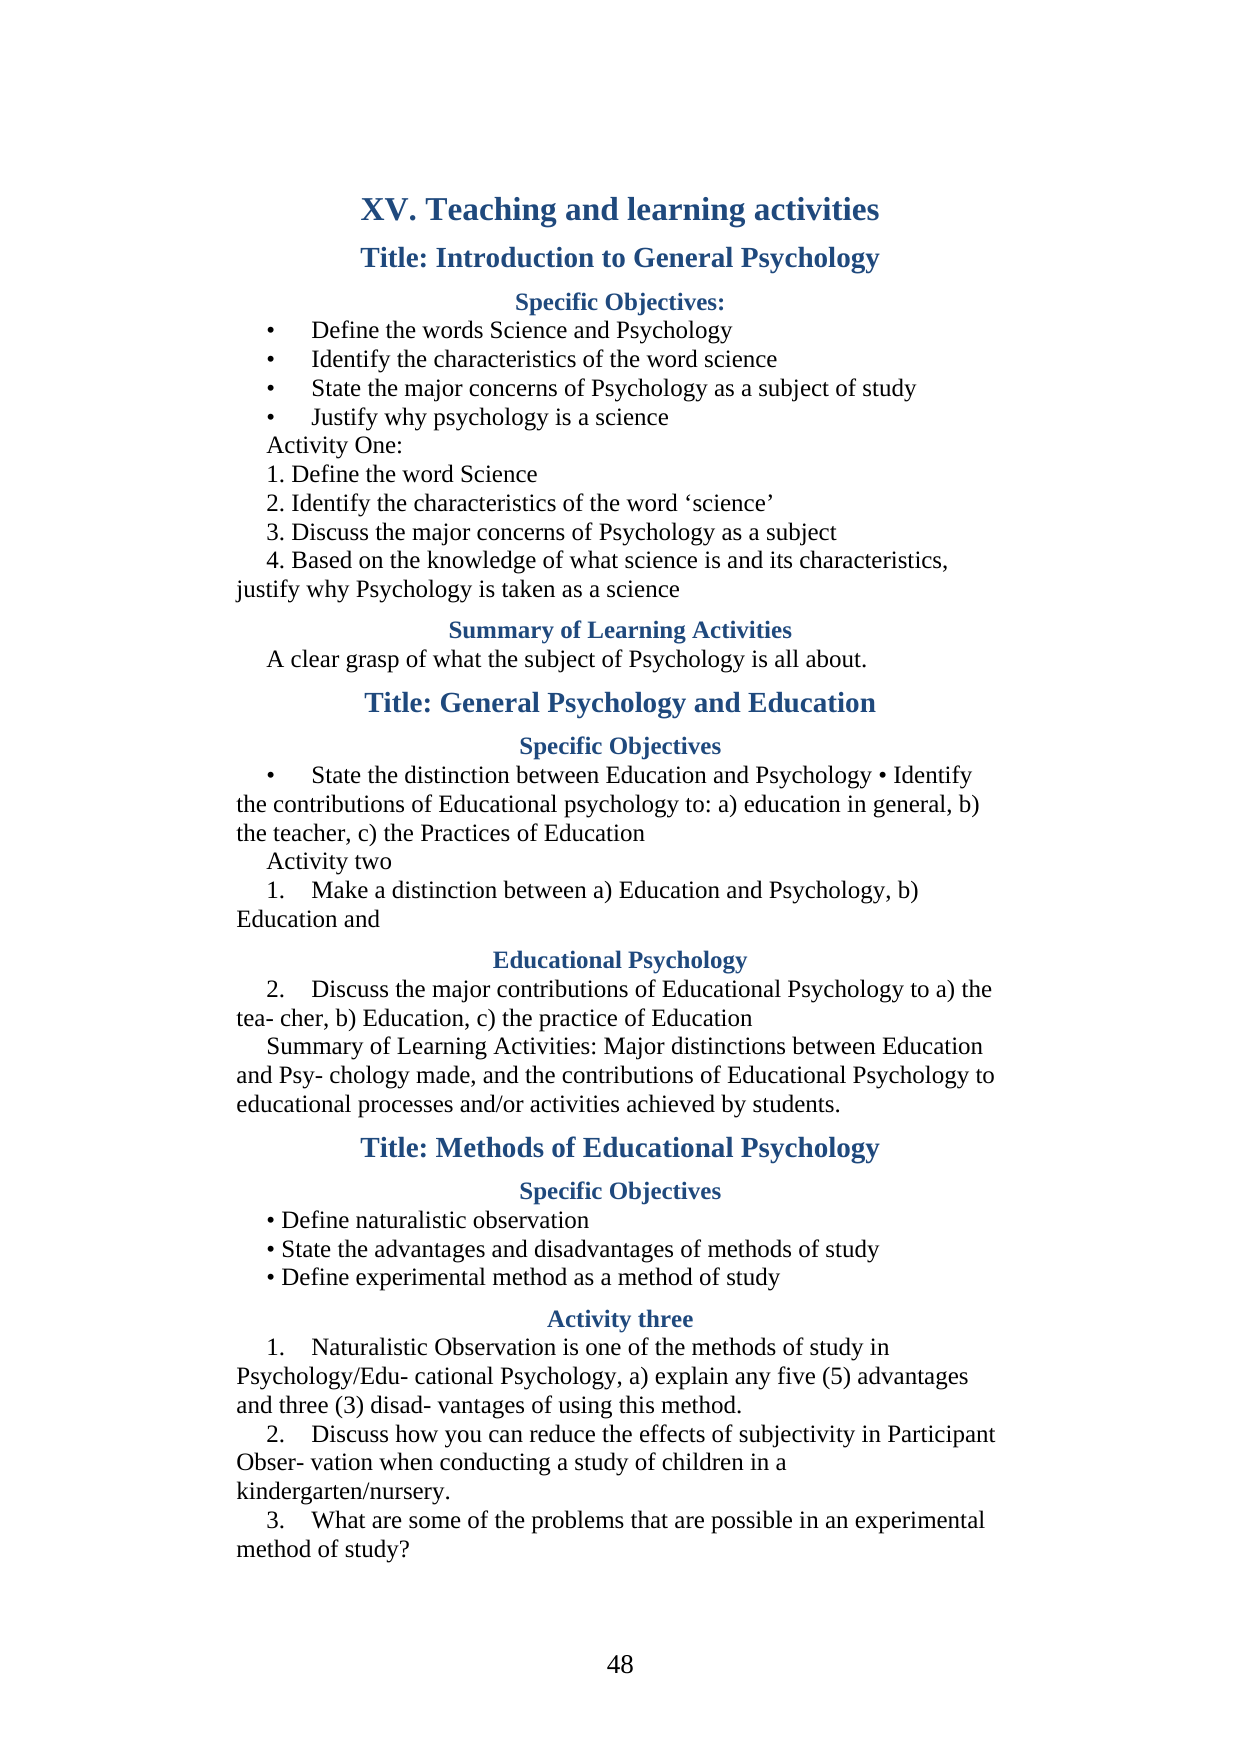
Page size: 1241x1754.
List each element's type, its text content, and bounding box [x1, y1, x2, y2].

text Activity One: [236, 430, 1004, 459]
text • State the distinction between Education and Psychology • Identify the contributions of Educational psychology to: a) education in general, b) the teacher, c) the Practices of Education [236, 760, 1004, 846]
text • Define the words Science and Psychology [236, 315, 1004, 344]
text • Justify why psychology is a science [236, 402, 1004, 430]
text • Define experimental method as a method of study [236, 1262, 1004, 1291]
text • Identify the characteristics of the word science [236, 344, 1004, 373]
subtitle Activity three [236, 1304, 1004, 1332]
subtitle Specific Objectives: [236, 287, 1004, 315]
text • Define naturalistic observation [236, 1205, 1004, 1234]
text • State the advantages and disadvantages of methods of study [236, 1234, 1004, 1262]
subtitle Specific Objectives [236, 731, 1004, 760]
text Activity two [236, 846, 1004, 875]
subtitle Title: Methods of Educational Psychology [236, 1130, 1004, 1164]
subtitle XV. Teaching and learning activities [236, 190, 1004, 228]
subtitle Specific Objectives [236, 1176, 1004, 1205]
text 1. Define the word Science [236, 459, 1004, 488]
subtitle Title: General Psychology and Education [236, 685, 1004, 719]
text 3. What are some of the problems that are possible in an experimental method of study? [236, 1505, 1004, 1562]
text 3. Discuss the major concerns of Psychology as a subject [236, 517, 1004, 545]
subtitle Title: Introduction to General Psychology [236, 241, 1004, 274]
text 1. Naturalistic Observation is one of the methods of study in Psychology/Edu- cational Psychology, a) explain any five (5) advantages and three (3) disad- vantages of using this method. [236, 1332, 1004, 1419]
text 4. Based on the knowledge of what science is and its characteristics, justify why Psychology is taken as a science [236, 545, 1004, 603]
text 2. Discuss the major contributions of Educational Psychology to a) the tea- cher, b) Education, c) the practice of Education [236, 974, 1004, 1031]
text 1. Make a distinction between a) Education and Psychology, b) Education and [236, 875, 1004, 933]
text Summary of Learning Activities: Major distinctions between Education and Psy- chology made, and the contributions of Educational Psychology to educational processes and/or activities achieved by students. [236, 1031, 1004, 1118]
text • State the major concerns of Psychology as a subject of study [236, 373, 1004, 402]
text A clear grasp of what the subject of Psychology is all about. [236, 644, 1004, 673]
subtitle Summary of Learning Activities [236, 615, 1004, 644]
subtitle Educational Psychology [236, 945, 1004, 974]
text 2. Identify the characteristics of the word ‘science’ [236, 488, 1004, 517]
text 2. Discuss how you can reduce the effects of subjectivity in Participant Obser- vation when conducting a study of children in a kindergarten/nursery. [236, 1419, 1004, 1505]
